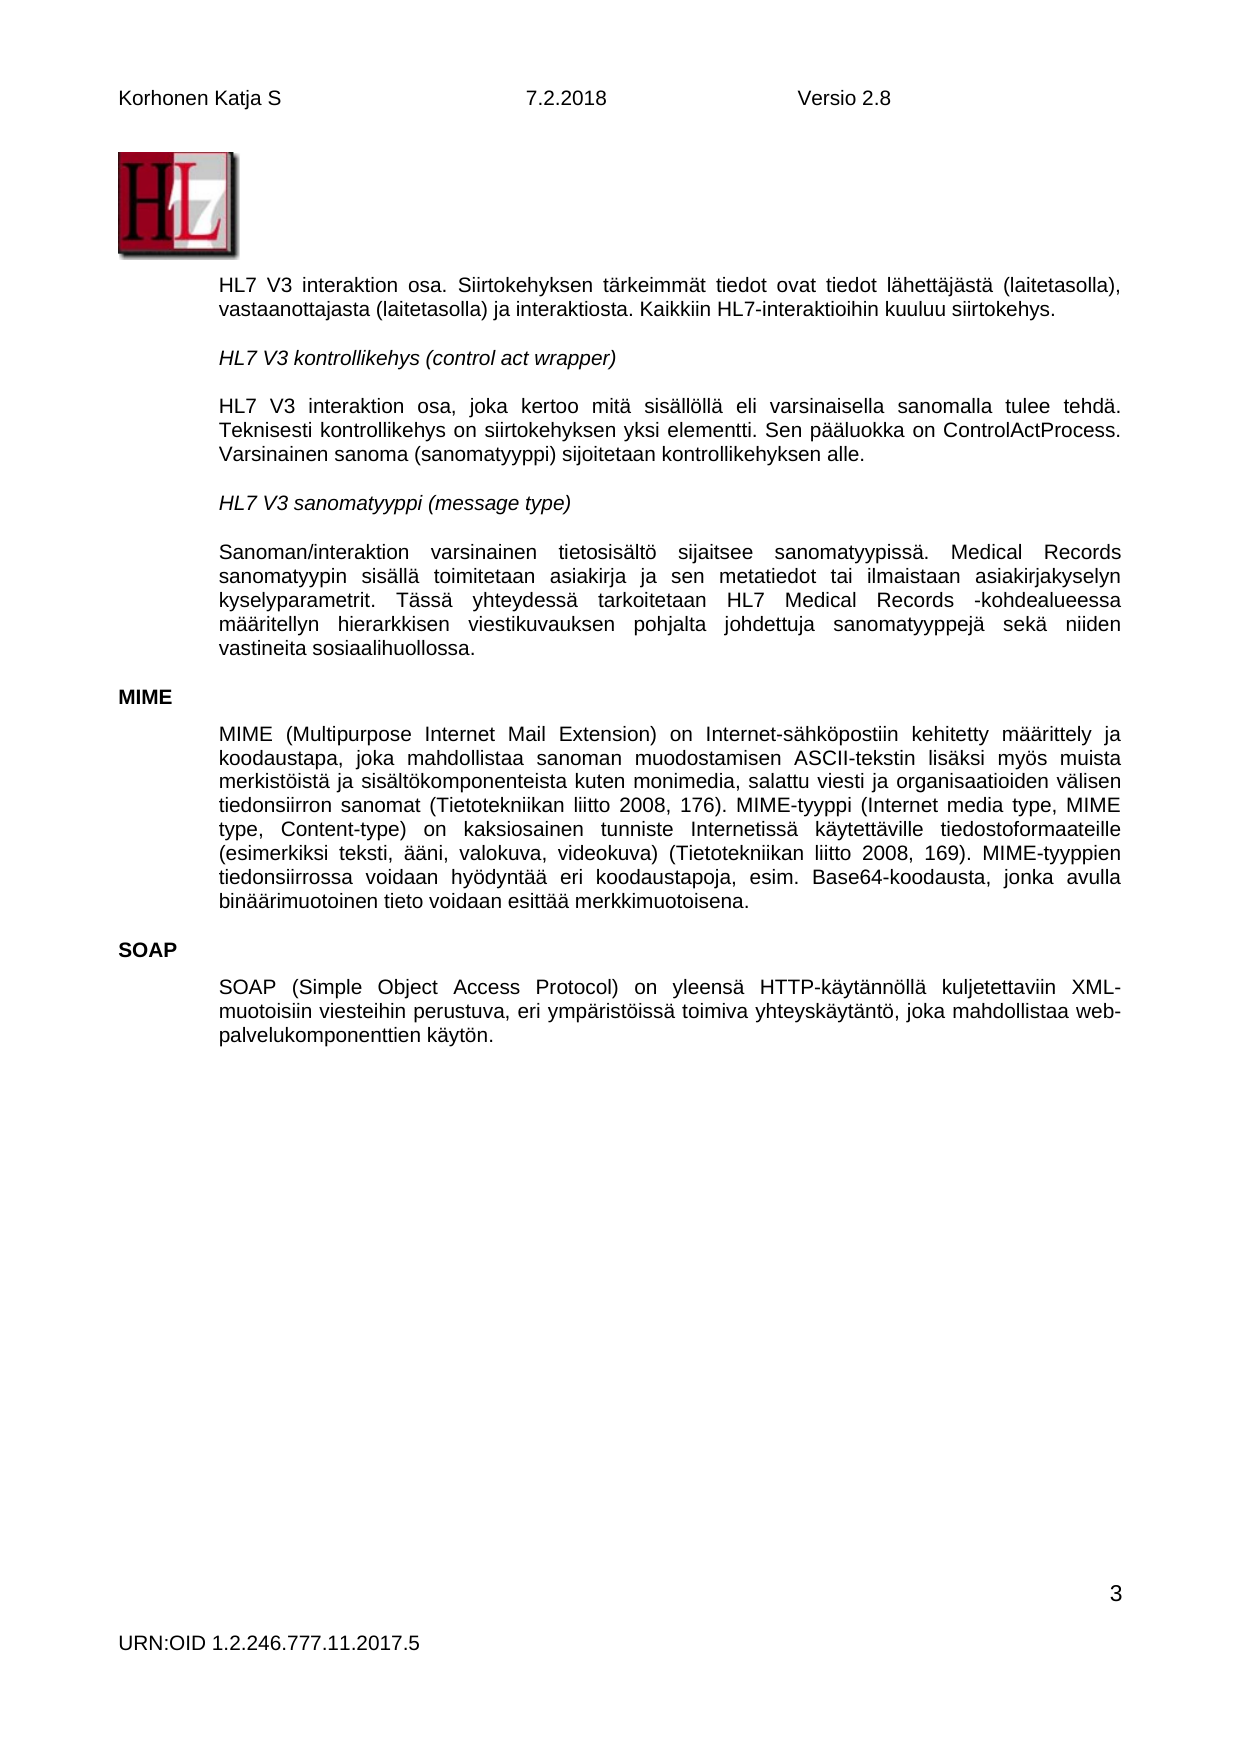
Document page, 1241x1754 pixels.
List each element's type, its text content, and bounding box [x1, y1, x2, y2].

text MIME (Multipurpose Internet Mail Extension) on Internet-sähköpostiin kehitetty määrittely ja koodaustapa, joka mahdollistaa sanoman muodostamisen ASCII-tekstin lisäksi myös muista merkistöistä ja sisältökomponenteista kuten monimedia, salattu viesti ja organisaatioiden välisen tiedonsiirron sanomat (Tietotekniikan liitto 2008, 176). MIME-tyyppi (Internet media type, MIME type, Content-type) on kaksiosainen tunniste Internetissä käytettäville tiedostoformaateille (esimerkiksi teksti, ääni, valokuva, videokuva) (Tietotekniikan liitto 2008, 169). MIME-tyyppien tiedonsiirrossa voidaan hyödyntää eri koodaustapoja, esim. Base64-koodausta, jonka avulla binäärimuotoinen tieto voidaan esittää merkkimuotoisena. [218, 721, 1122, 913]
text MIME [118, 685, 1122, 709]
text Sanoman/interaktion varsinainen tietosisältö sijaitsee sanomatyypissä. Medical Records sanomatyypin sisällä toimitetaan asiakirja ja sen metatiedot tai ilmaistaan asiakirjakyselyn kyselyparametrit. Tässä yhteydessä tarkoitetaan HL7 Medical Records -kohdealueessa määritellyn hierarkkisen viestikuvauksen pohjalta johdettuja sanomatyyppejä sekä niiden vastineita sosiaalihuollossa. [218, 540, 1122, 660]
text HL7 V3 interaktion osa. Siirtokehyksen tärkeimmät tiedot ovat tiedot lähettäjästä (laitetasolla), vastaanottajasta (laitetasolla) ja interaktiosta. Kaikkiin HL7-interaktioihin kuuluu siirtokehys. [218, 272, 1122, 320]
text SOAP [118, 938, 1122, 962]
text SOAP (Simple Object Access Protocol) on yleensä HTTP-käytännöllä kuljetettaviin XML-muotoisiin viesteihin perustuva, eri ympäristöissä toimiva yhteyskäytäntö, joka mahdollistaa web-palvelukomponenttien käytön. [218, 974, 1122, 1046]
picture [118, 152, 241, 260]
text HL7 V3 sanomatyyppi (message type) [218, 491, 1122, 515]
text HL7 V3 kontrollikehys (control act wrapper) [218, 345, 1122, 369]
text HL7 V3 interaktion osa, joka kertoo mitä sisällöllä eli varsinaisella sanomalla tulee tehdä. Teknisesti kontrollikehys on siirtokehyksen yksi elementti. Sen pääluokka on ControlActProcess. Varsinainen sanoma (sanomatyyppi) sijoitetaan kontrollikehyksen alle. [218, 394, 1122, 466]
